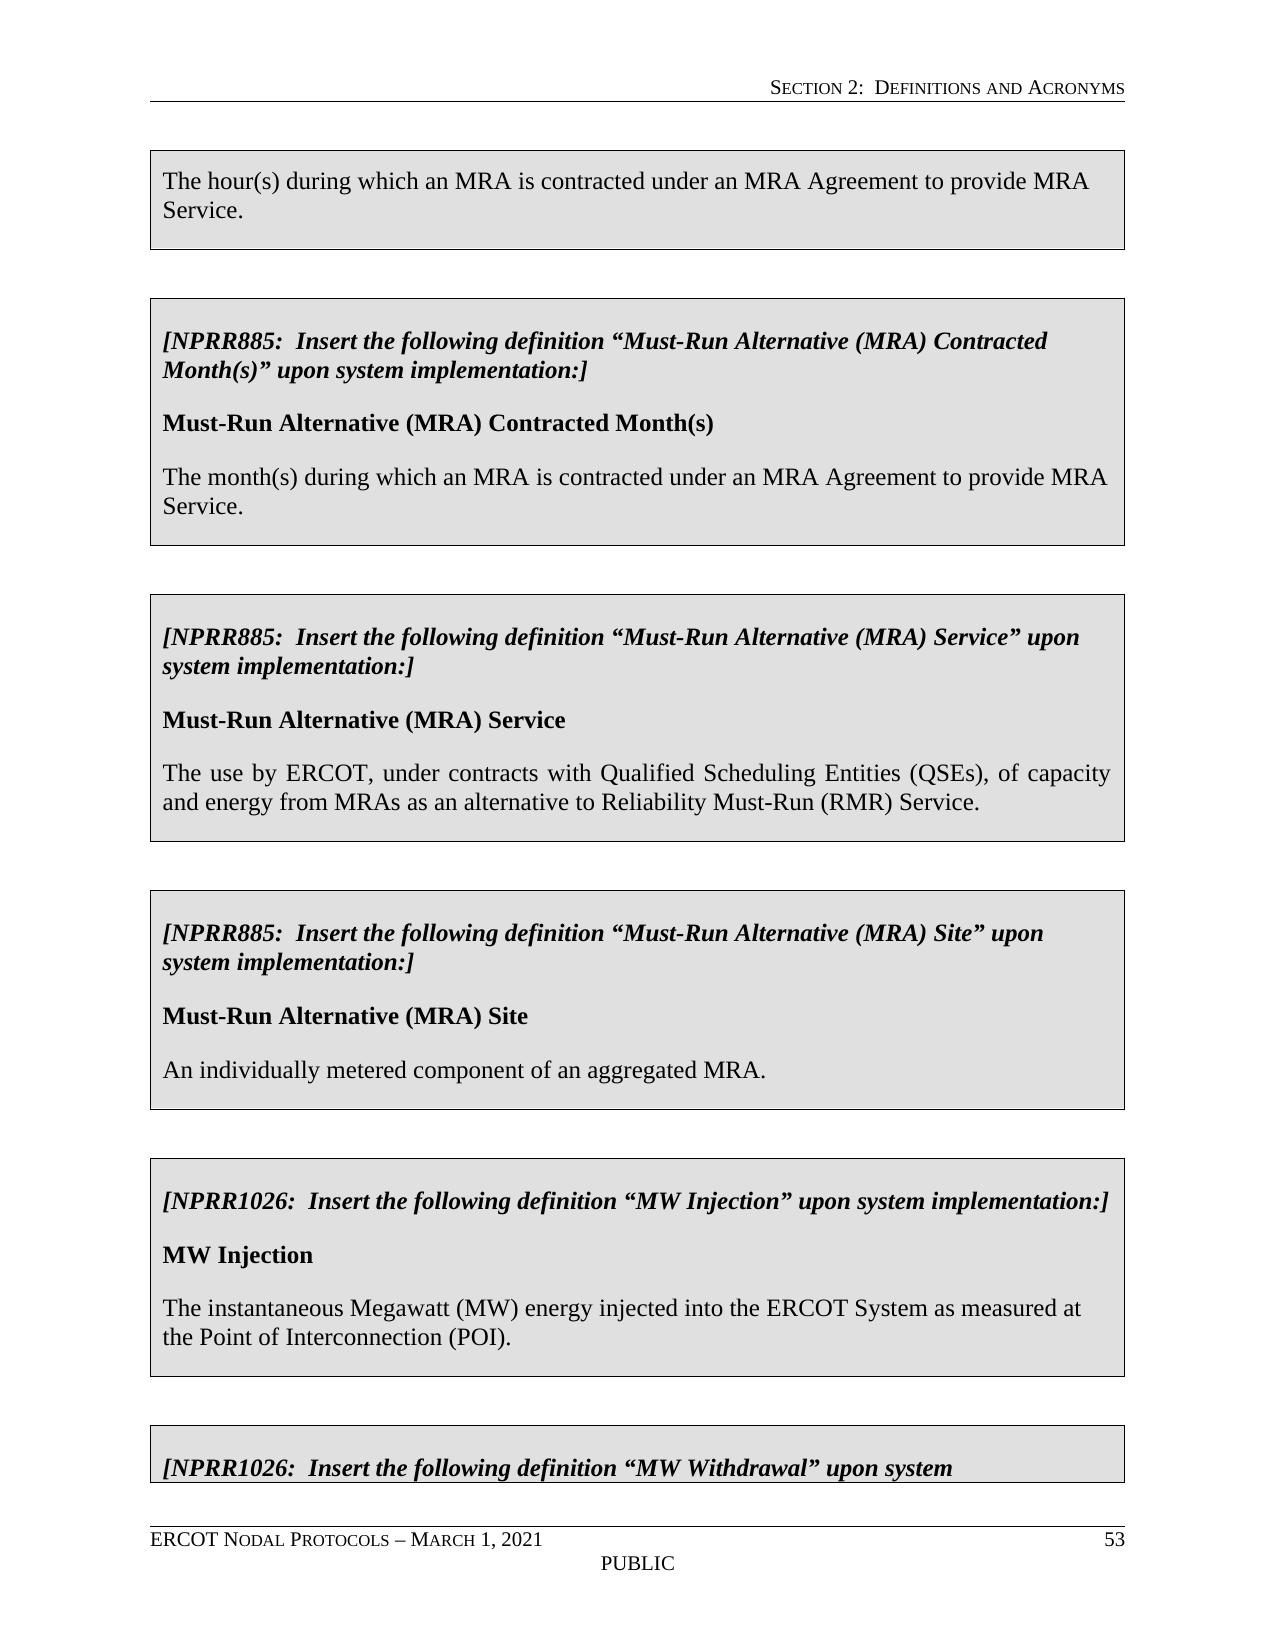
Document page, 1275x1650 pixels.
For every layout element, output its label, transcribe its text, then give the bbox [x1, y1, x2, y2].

table_header [NPRR885: Insert the following definition “Must-Run Alternative (MRA) Contracted Month(s)” upon system implementation:] Must-Run Alternative (MRA) Contracted Month(s) The month(s) during which an MRA is contracted under an MRA Agreement to provide MRA Service. [151, 299, 1124, 545]
table_header [NPRR1026: Insert the following definition “MW Injection” upon system implementation:] MW Injection The instantaneous Megawatt (MW) energy injected into the ERCOT System as measured at the Point of Interconnection (POI). [151, 1159, 1124, 1376]
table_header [151, 1426, 1124, 1482]
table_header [151, 151, 1124, 248]
table_header [NPRR885: Insert the following definition “Must-Run Alternative (MRA) Site” upon system implementation:] Must-Run Alternative (MRA) Site An individually metered component of an aggregated MRA. [151, 891, 1124, 1108]
table_header [NPRR885: Insert the following definition “Must-Run Alternative (MRA) Service” upon system implementation:] Must-Run Alternative (MRA) Service The use by ERCOT, under contracts with Qualified Scheduling Entities (QSEs), of capacity and energy from MRAs as an alternative to Reliability Must-Run (RMR) Service. [151, 595, 1124, 841]
